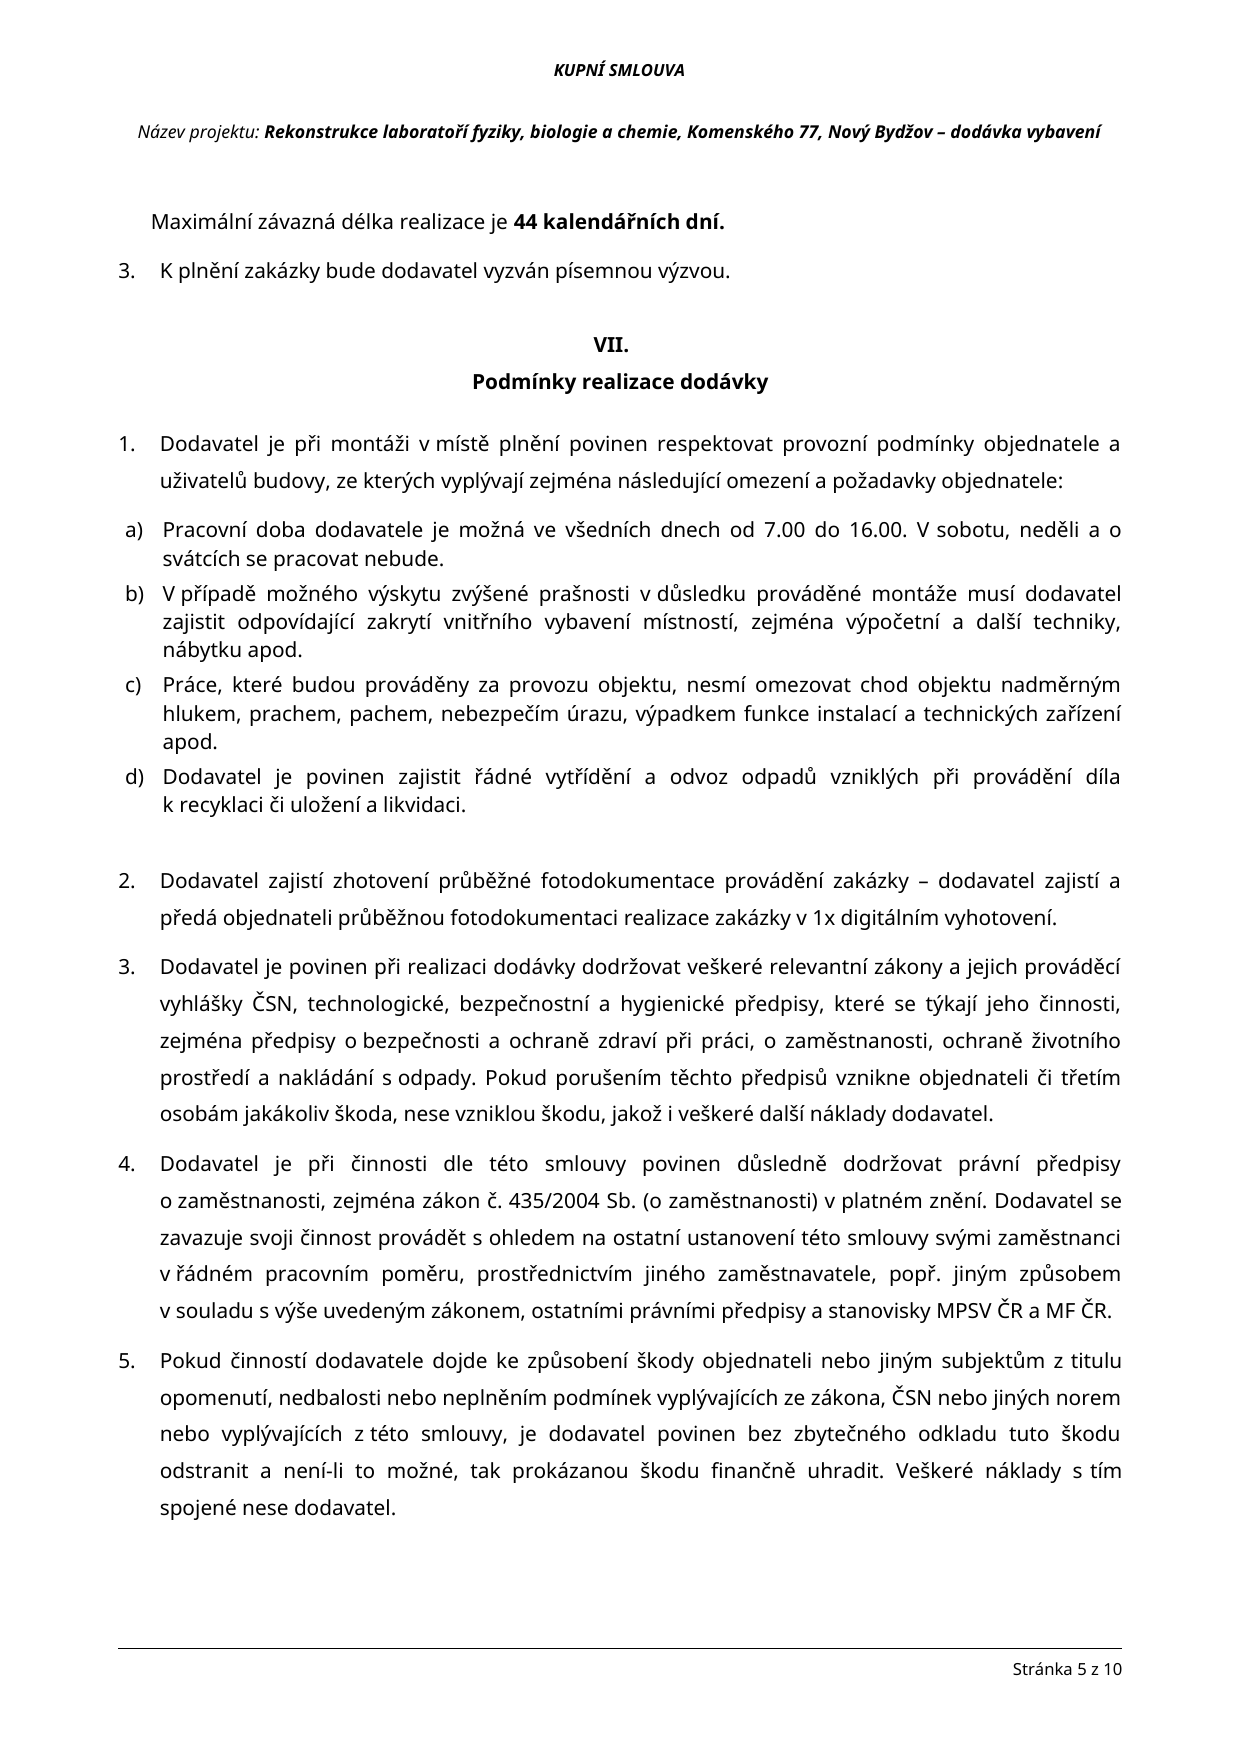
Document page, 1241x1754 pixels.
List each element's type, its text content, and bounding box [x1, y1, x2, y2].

text Dodavatel je povinen při realizaci dodávky dodržovat veškeré relevantní zákony a jejich prováděcí vyhlášky ČSN, technologické, bezpečnostní a hygienické předpisy, které se týkají jeho činnosti, zejména předpisy o bezpečnosti a ochraně zdraví při práci, o zaměstnanosti, ochraně životního prostředí a nakládání s odpady. Pokud porušením těchto předpisů vznikne objednateli či třetím osobám jakákoliv škoda, nese vzniklou škodu, jakož i veškeré další náklady dodavatel. [118, 952, 1122, 1128]
list Dodavatel je povinen zajistit řádné vytřídění a odvoz odpadů vzniklých při provádění díla k recyklaci či uložení a likvidaci. [125, 762, 1122, 819]
text Podmínky realizace dodávky [118, 367, 1122, 396]
text K plnění zakázky bude dodavatel vyzván písemnou výzvou. [118, 256, 1122, 284]
text Pokud činností dodavatele dojde ke způsobení škody objednateli nebo jiným subjektům z titulu opomenutí, nedbalosti nebo neplněním podmínek vyplývajících ze zákona, ČSN nebo jiných norem nebo vyplývajících z této smlouvy, je dodavatel povinen bez zbytečného odkladu tuto škodu odstranit a není-li to možné, tak prokázanou škodu finančně uhradit. Veškeré náklady s tím spojené nese dodavatel. [118, 1346, 1122, 1522]
list Práce, které budou prováděny za provozu objektu, nesmí omezovat chod objektu nadměrným hlukem, prachem, pachem, nebezpečím úrazu, výpadkem funkce instalací a technických zařízení apod. [125, 670, 1122, 756]
text Dodavatel je při montáži v místě plnění povinen respektovat provozní podmínky objednatele a uživatelů budovy, ze kterých vyplývají zejména následující omezení a požadavky objednatele: [118, 429, 1122, 494]
list V případě možného výskytu zvýšené prašnosti v důsledku prováděné montáže musí dodavatel zajistit odpovídající zakrytí vnitřního vybavení místností, zejména výpočetní a další techniky, nábytku apod. [125, 579, 1122, 664]
text Maximální závazná délka realizace je 44 kalendářních dní. [118, 207, 1122, 235]
text Dodavatel je při činnosti dle této smlouvy povinen důsledně dodržovat právní předpisy o zaměstnanosti, zejména zákon č. 435/2004 Sb. (o zaměstnanosti) v platném znění. Dodavatel se zavazuje svoji činnost provádět s ohledem na ostatní ustanovení této smlouvy svými zaměstnanci v řádném pracovním poměru, prostřednictvím jiného zaměstnavatele, popř. jiným způsobem v souladu s výše uvedeným zákonem, ostatními právními předpisy a stanovisky MPSV ČR a MF ČR. [118, 1149, 1122, 1325]
list Pracovní doba dodavatele je možná ve všedních dnech od 7.00 do 16.00. V sobotu, neděli a o svátcích se pracovat nebude. [125, 516, 1122, 572]
text Dodavatel zajistí zhotovení průběžné fotodokumentace provádění zakázky – dodavatel zajistí a předá objednateli průběžnou fotodokumentaci realizace zakázky v 1x digitálním vyhotovení. [118, 866, 1122, 931]
